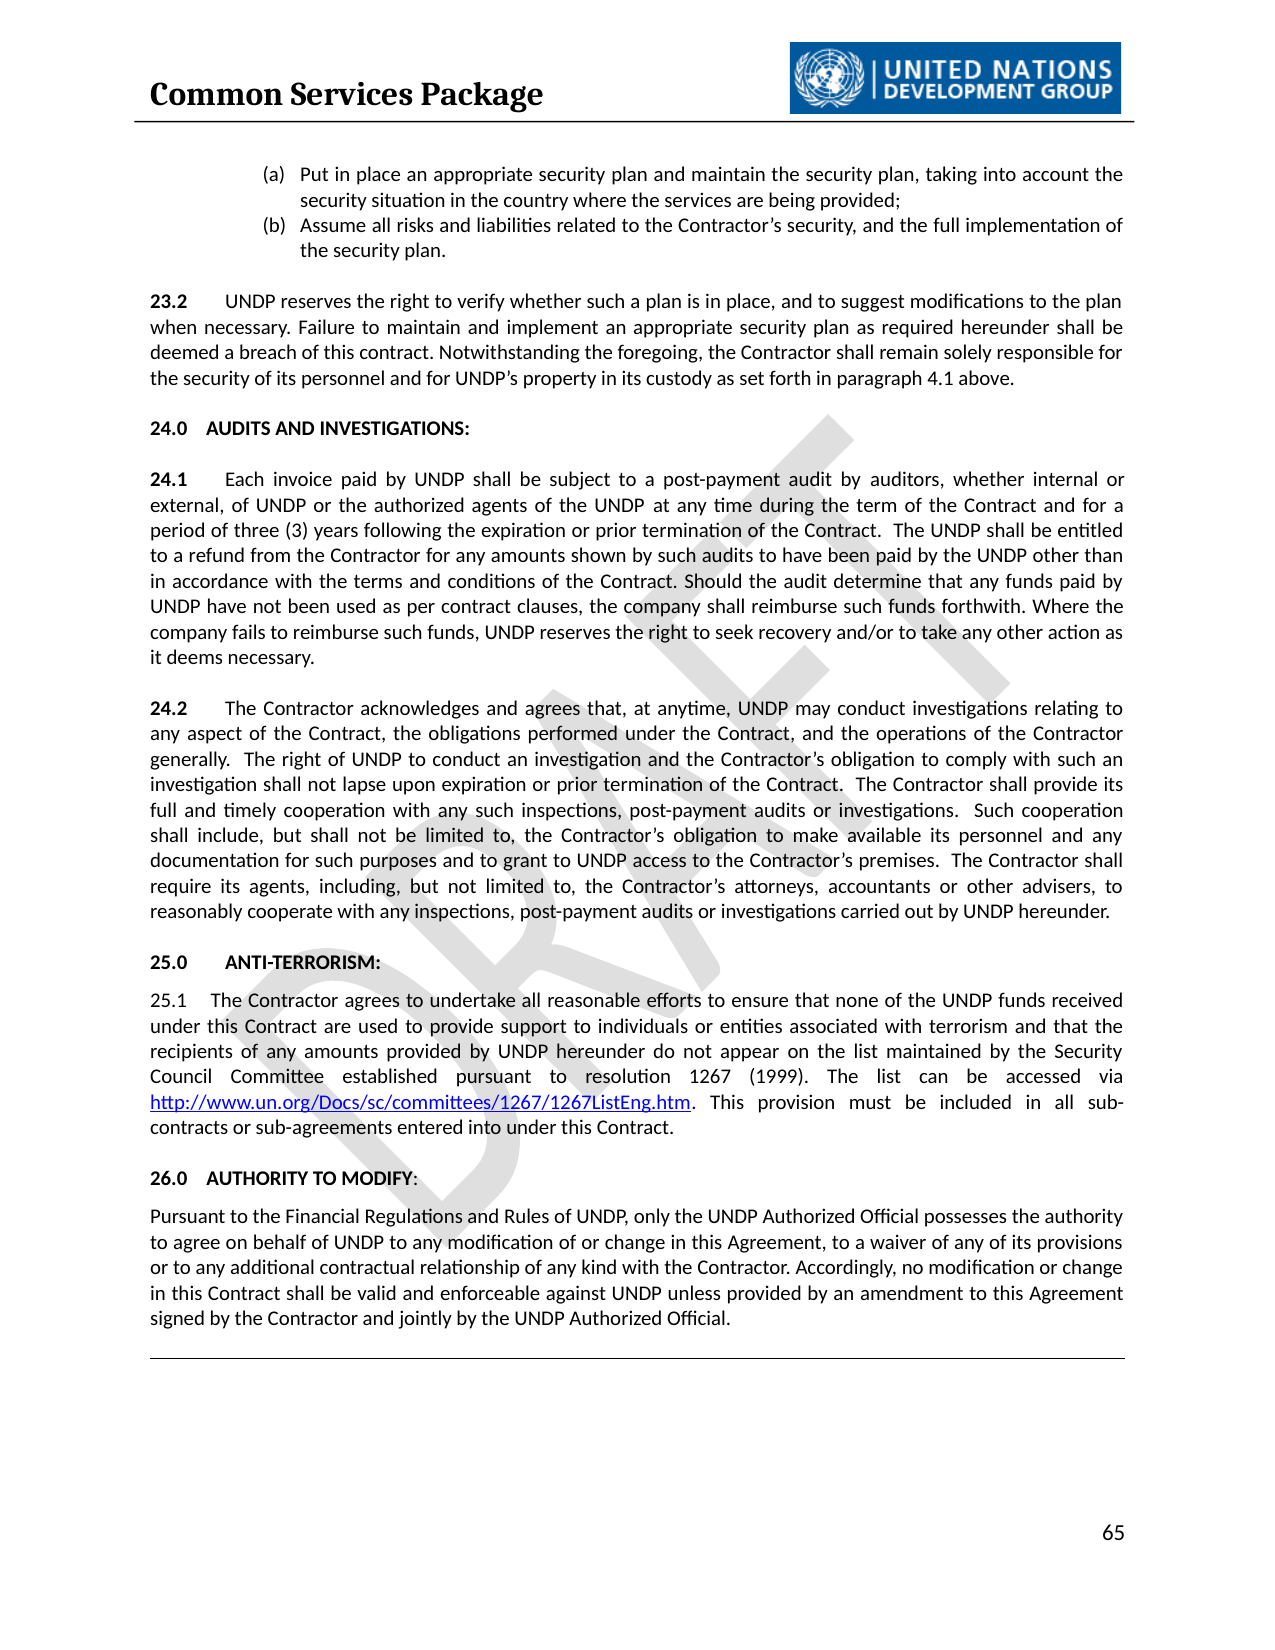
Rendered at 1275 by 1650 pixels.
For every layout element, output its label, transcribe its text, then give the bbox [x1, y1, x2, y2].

text 24.0 AUDITS AND INVESTIGATIONS: [150, 416, 1125, 441]
list Assume all risks and liabilities related to the Contractor’s security, and the full implementation of the security plan. [262, 212, 1125, 263]
text 24.2 The Contractor acknowledges and agrees that, at anytime, UNDP may conduct investigations relating to any aspect of the Contract, the obligations performed under the Contract, and the operations of the Contractor generally. The right of UNDP to conduct an investigation and the Contractor’s obligation to comply with such an investigation shall not lapse upon expiration or prior termination of the Contract. The Contractor shall provide its full and timely cooperation with any such inspections, post-payment audits or investigations. Such cooperation shall include, but shall not be limited to, the Contractor’s obligation to make available its personnel and any documentation for such purposes and to grant to UNDP access to the Contractor’s premises. The Contractor shall require its agents, including, but not limited to, the Contractor’s attorneys, accountants or other advisers, to reasonably cooperate with any inspections, post-payment audits or investigations carried out by UNDP hereunder. [150, 695, 1125, 924]
list Put in place an appropriate security plan and maintain the security plan, taking into account the security situation in the country where the services are being provided; [262, 161, 1125, 212]
text 24.1 Each invoice paid by UNDP shall be subject to a post-payment audit by auditors, whether internal or external, of UNDP or the authorized agents of the UNDP at any time during the term of the Contract and for a period of three (3) years following the expiration or prior termination of the Contract. The UNDP shall be entitled to a refund from the Contractor for any amounts shown by such audits to have been paid by the UNDP other than in accordance with the terms and conditions of the Contract. Should the audit determine that any funds paid by UNDP have not been used as per contract clauses, the company shall reimburse such funds forthwith. Where the company fails to reimburse such funds, UNDP reserves the right to seek recovery and/or to take any other action as it deems necessary. [150, 466, 1125, 670]
text Pursuant to the Financial Regulations and Rules of UNDP, only the UNDP Authorized Official possesses the authority to agree on behalf of UNDP to any modification of or change in this Agreement, to a waiver of any of its provisions or to any additional contractual relationship of any kind with the Contractor. Accordingly, no modification or change in this Contract shall be valid and enforceable against UNDP unless provided by an amendment to this Agreement signed by the Contractor and jointly by the UNDP Authorized Official. [150, 1203, 1125, 1331]
list AUTHORITY TO MODIFY: [150, 1165, 1125, 1191]
picture [789, 42, 1122, 114]
text 25.1 The Contractor agrees to undertake all reasonable efforts to ensure that none of the UNDP funds received under this Contract are used to provide support to individuals or entities associated with terrorism and that the recipients of any amounts provided by UNDP hereunder do not appear on the list maintained by the Security Council Committee established pursuant to resolution 1267 (1999). The list can be accessed via http://www.un.org/Docs/sc/committees/1267/1267ListEng.htm. This provision must be included in all sub-contracts or sub-agreements entered into under this Contract. [150, 987, 1125, 1140]
text 23.2 UNDP reserves the right to verify whether such a plan is in place, and to suggest modifications to the plan when necessary. Failure to maintain and implement an appropriate security plan as required hereunder shall be deemed a breach of this contract. Notwithstanding the foregoing, the Contractor shall remain solely responsible for the security of its personnel and for UNDP’s property in its custody as set forth in paragraph 4.1 above. [150, 288, 1125, 390]
list ANTI-TERRORISM: [150, 949, 1125, 975]
